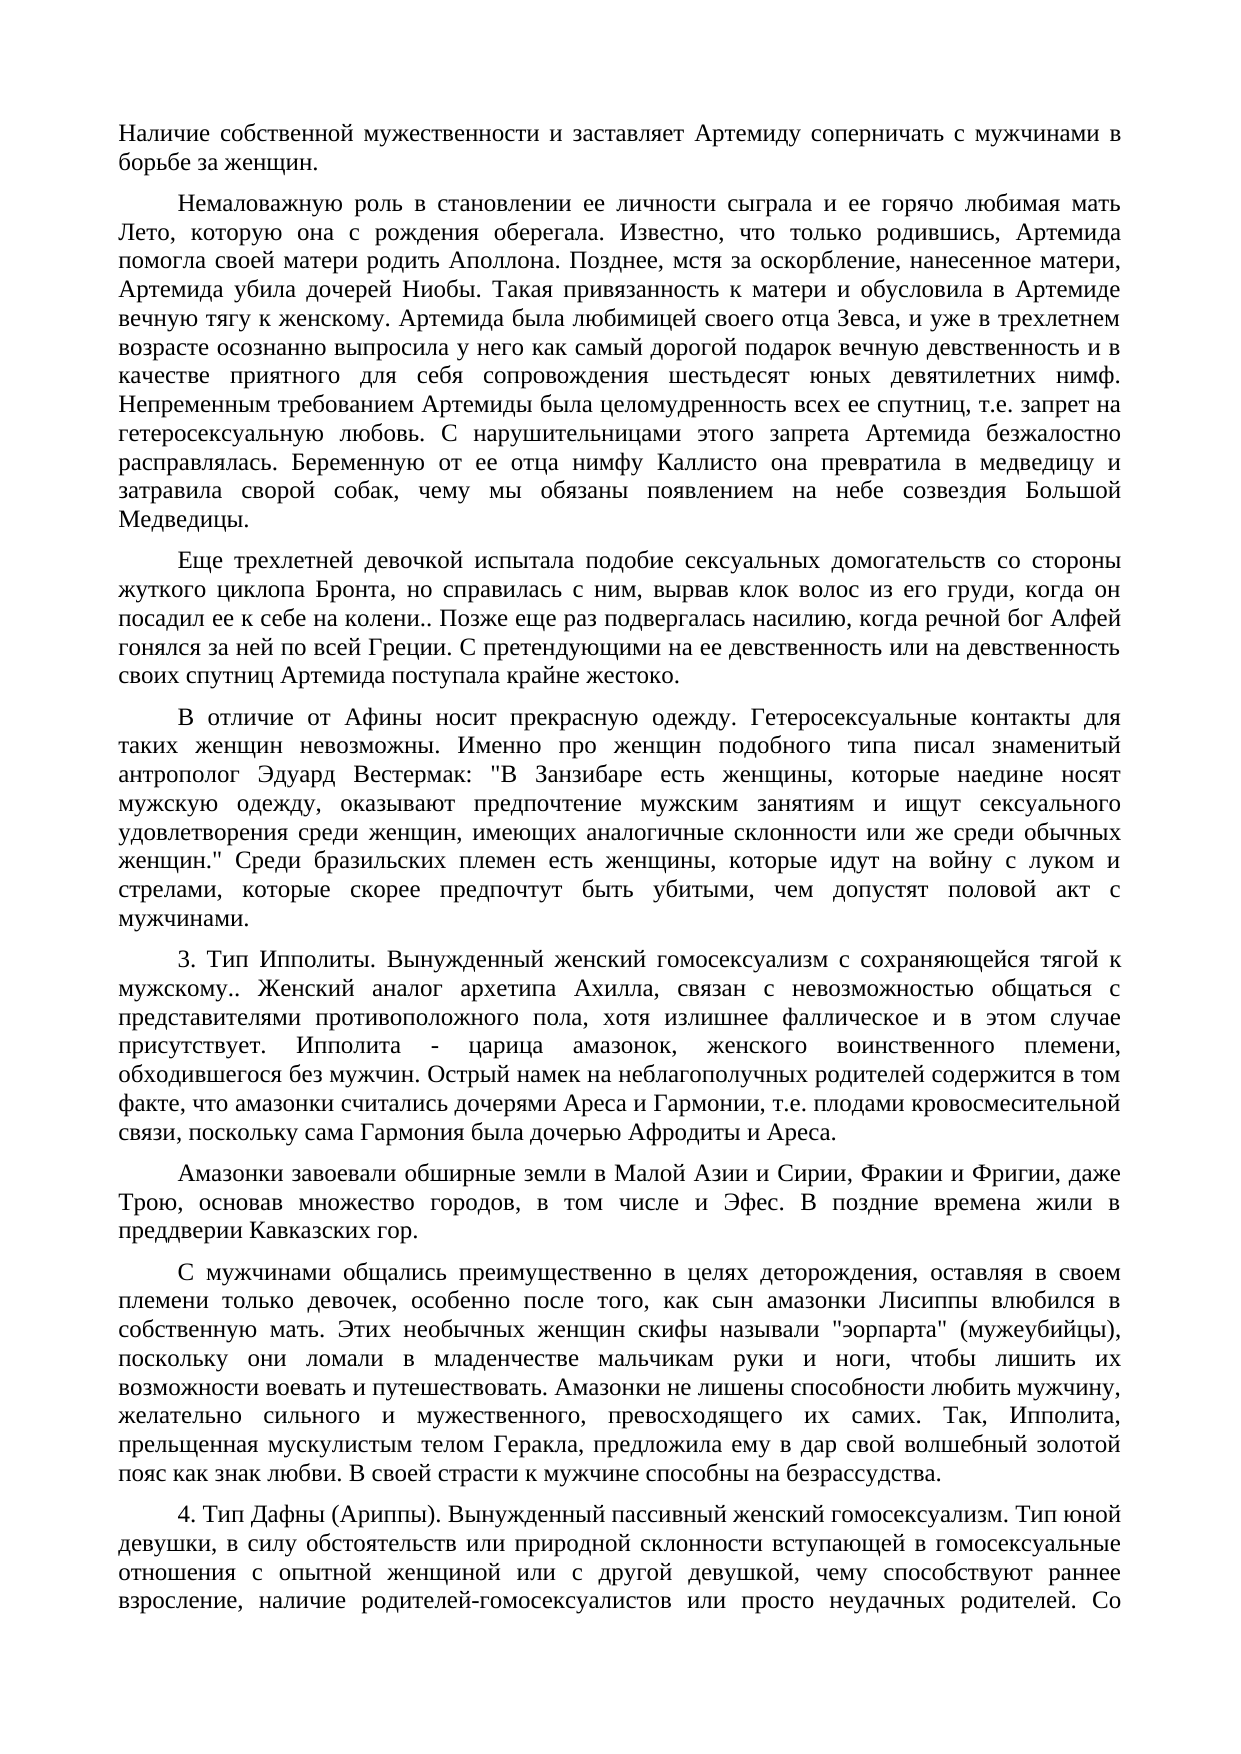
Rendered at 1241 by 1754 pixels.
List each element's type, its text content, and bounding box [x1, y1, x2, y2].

text Немаловажную роль в становлении ее личности сыграла и ее горячо любимая мать Лето, которую она с рождения оберегала. Известно, что только родившись, Артемида помогла своей матери родить Аполлона. Позднее, мстя за оскорбление, нанесенное матери, Артемида убила дочерей Ниобы. Такая привязанность к матери и обусловила в Артемиде вечную тягу к женскому. Артемида была любимицей своего отца Зевса, и уже в трехлетнем возрасте осознанно выпросила у него как самый дорогой подарок вечную девственность и в качестве приятного для себя сопровождения шестьдесят юных девятилетних нимф. Непременным требованием Артемиды была целомудренность всех ее спутниц, т.е. запрет на гетеросексуальную любовь. С нарушительницами этого запрета Артемида безжалостно расправлялась. Беременную от ее отца нимфу Каллисто она превратила в медведицу и затравила сворой собак, чему мы обязаны появлением на небе созвездия Большой Медведицы. [118, 188, 1122, 533]
text Еще трехлетней девочкой испытала подобие сексуальных домогательств со стороны жуткого циклопа Бронта, но справилась с ним, вырвав клок волос из его груди, когда он посадил ее к себе на колени.. Позже еще раз подвергалась насилию, когда речной бог Алфей гонялся за ней по всей Греции. С претендующими на ее девственность или на девственность своих спутниц Артемида поступала крайне жестоко. [118, 546, 1122, 689]
text С мужчинами общались преимущественно в целях деторождения, оставляя в своем племени только девочек, особенно после того, как сын амазонки Лисиппы влюбился в собственную мать. Этих необычных женщин скифы называли "эорпарта" (мужеубийцы), поскольку они ломали в младенчестве мальчикам руки и ноги, чтобы лишить их возможности воевать и путешествовать. Амазонки не лишены способности любить мужчину, желательно сильного и мужественного, превосходящего их самих. Так, Ипполита, прельщенная мускулистым телом Геракла, предложила ему в дар свой волшебный золотой пояс как знак любви. В своей страсти к мужчине способны на безрассудства. [118, 1257, 1122, 1487]
text Амазонки завоевали обширные земли в Малой Азии и Сирии, Фракии и Фригии, даже Трою, основав множество городов, в том числе и Эфес. В поздние времена жили в преддверии Кавказских гор. [118, 1158, 1122, 1244]
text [118, 1499, 1122, 1614]
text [118, 118, 1122, 176]
text В отличие от Афины носит прекрасную одежду. Гетеросексуальные контакты для таких женщин невозможны. Именно про женщин подобного типа писал знаменитый антрополог Эдуард Вестермак: "В Занзибаре есть женщины, которые наедине носят мужскую одежду, оказывают предпочтение мужским занятиям и ищут сексуального удовлетворения среди женщин, имеющих аналогичные склонности или же среди обычных женщин." Среди бразильских племен есть женщины, которые идут на войну с луком и стрелами, которые скорее предпочтут быть убитыми, чем допустят половой акт с мужчинами. [118, 702, 1122, 932]
text 3. Тип Ипполиты. Вынужденный женский гомосексуализм с сохраняющейся тягой к мужскому.. Женский аналог архетипа Ахилла, связан с невозможностью общаться с представителями противоположного пола, хотя излишнее фаллическое и в этом случае присутствует. Ипполита - царица амазонок, женского воинственного племени, обходившегося без мужчин. Острый намек на неблагополучных родителей содержится в том факте, что амазонки считались дочерями Ареса и Гармонии, т.е. плодами кровосмесительной связи, поскольку сама Гармония была дочерью Афродиты и Ареса. [118, 944, 1122, 1146]
